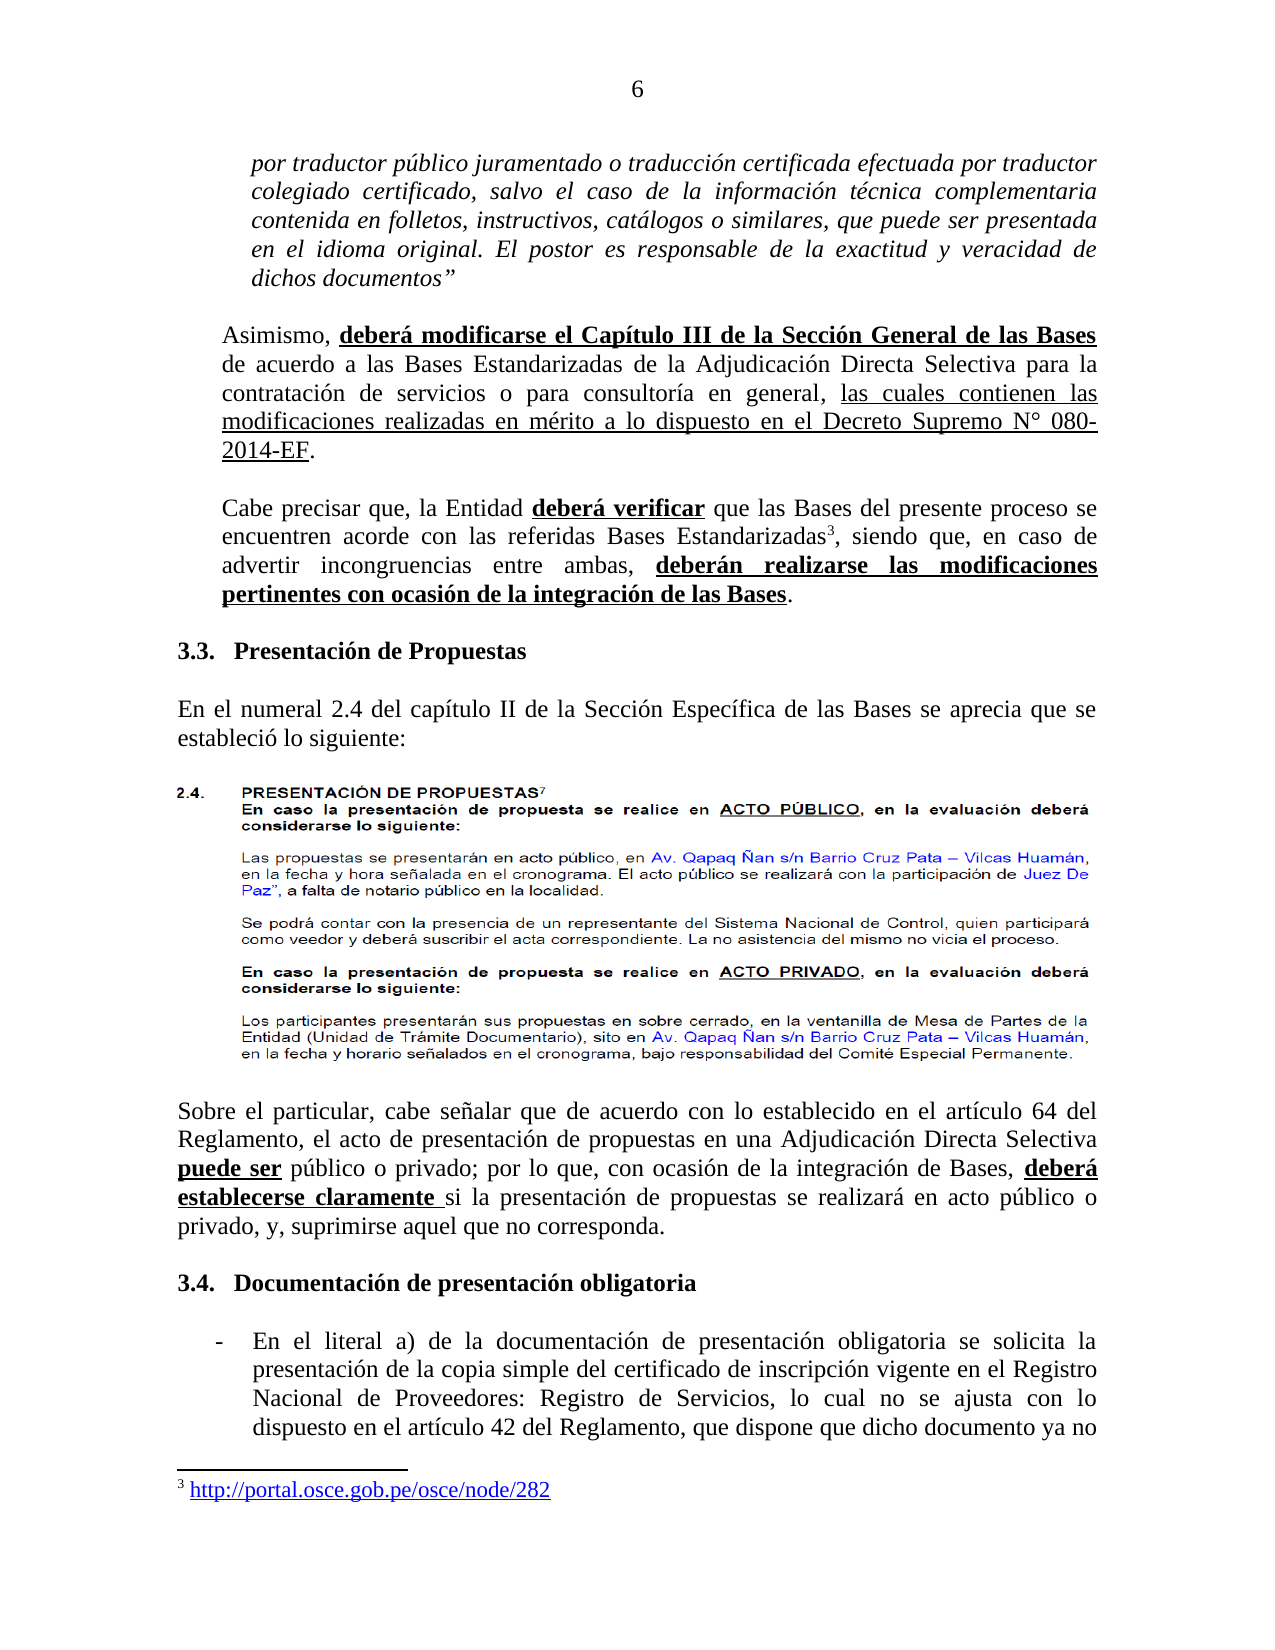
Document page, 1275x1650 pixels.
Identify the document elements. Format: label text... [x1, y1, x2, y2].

list Documentación de presentación obligatoria [177, 1268, 1098, 1297]
text Asimismo, deberá modificarse el Capítulo III de la Sección General de las Bases de acuerdo a las Bases Estandarizadas de la Adjudicación Directa Selectiva para la contratación de servicios o para consultoría en general, las cuales contienen las modificaciones realizadas en mérito a lo dispuesto en el Decreto Supremo N° 080-2014-EF. [222, 433, 1098, 464]
text Cabe precisar que, la Entidad deberá verificar que las Bases del presente proceso se encuentren acorde con las referidas Bases Estandarizadas, siendo que, en caso de advertir incongruencias entre ambas, deberán realizarse las modificaciones pertinentes con ocasión de la integración de las Bases. [222, 493, 1098, 608]
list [215, 1326, 1098, 1441]
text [251, 148, 1098, 291]
text En el numeral 2.4 del capítulo II de la Sección Específica de las Bases se aprecia que se estableció lo siguiente: [177, 694, 1098, 751]
list Presentación de Propuestas [177, 636, 1098, 665]
text Sobre el particular, cabe señalar que de acuerdo con lo establecido en el artículo 64 del Reglamento, el acto de presentación de propuestas en una Adjudicación Directa Selectiva puede ser público o privado; por lo que, con ocasión de la integración de Bases, deberá establecerse claramente si la presentación de propuestas se realizará en acto público o privado, y, suprimirse aquel que no corresponda. [177, 1096, 1098, 1239]
text Asimismo, deberá modificarse el Capítulo III de la Sección General de las Bases de acuerdo a las Bases Estandarizadas de la Adjudicación Directa Selectiva para la contratación de servicios o para consultoría en general, las cuales contienen las modificaciones realizadas en mérito a lo dispuesto en el Decreto Supremo N° 080-2014-EF. [222, 320, 1098, 431]
